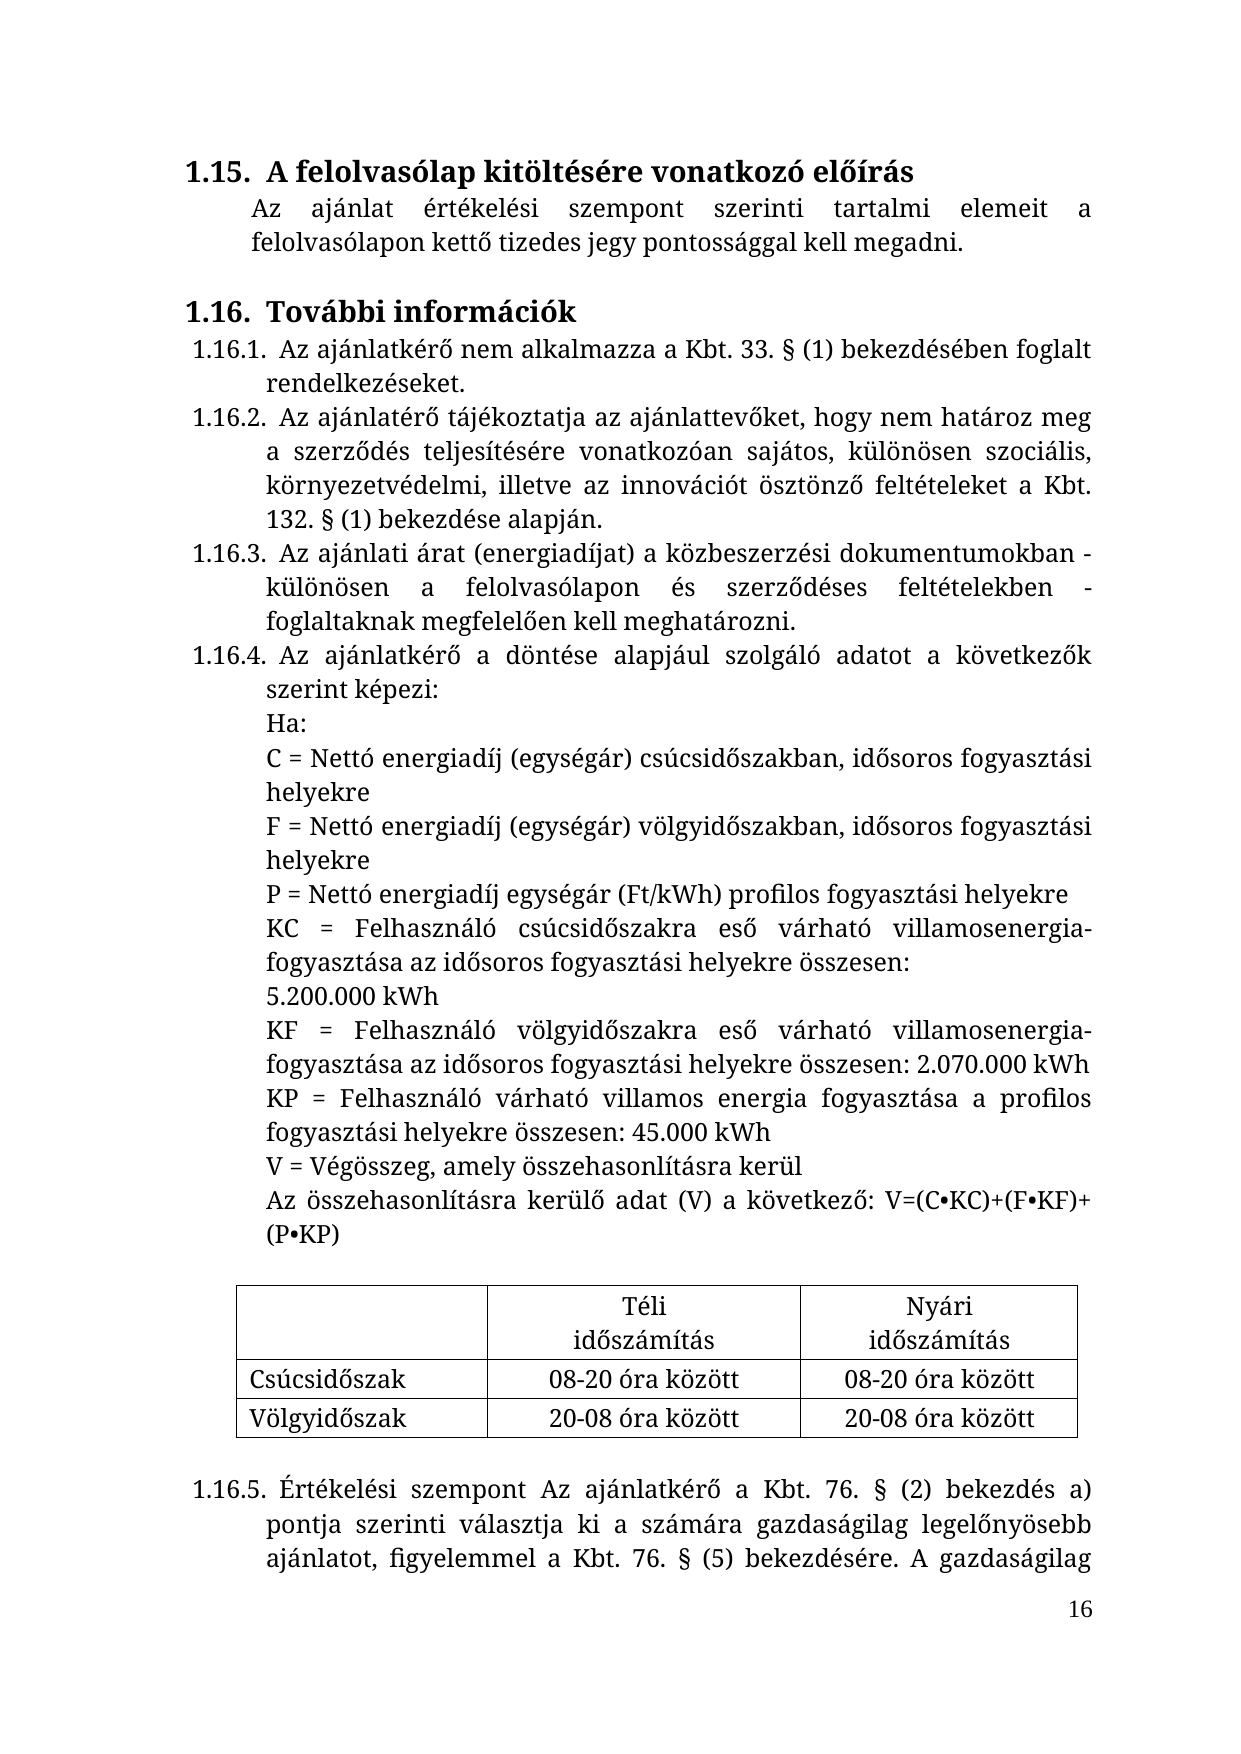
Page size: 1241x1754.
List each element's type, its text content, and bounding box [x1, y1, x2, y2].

table_header Téli időszámítás [488, 1286, 800, 1358]
text KP = Felhasználó várható villamos energia fogyasztása a profilos fogyasztási helyekre összesen: 45.000 kWh [266, 1081, 1093, 1149]
text F = Nettó energiadíj (egységár) völgyidőszakban, idősoros fogyasztási helyekre [266, 808, 1093, 876]
table_cell 08-20 óra között [801, 1360, 1077, 1398]
text KF = Felhasználó völgyidőszakra eső várható villamosenergia-fogyasztása az idősoros fogyasztási helyekre összesen: 2.070.000 kWh [266, 1013, 1093, 1081]
subtitle További információk [185, 292, 1093, 331]
table_header Nyári időszámítás [801, 1286, 1077, 1358]
table_cell 08-20 óra között [488, 1360, 800, 1398]
text Az ajánlat értékelési szempont szerinti tartalmi elemeit a felolvasólapon kettő tizedes jegy pontossággal kell megadni. [251, 191, 1093, 259]
text Az összehasonlításra kerülő adat (V) a következő: V=(C•KC)+(F•KF)+(P•KP) [266, 1183, 1093, 1251]
table_cell 20-08 óra között [488, 1399, 800, 1437]
table_cell Csúcsidőszak [237, 1360, 487, 1398]
list Az ajánlatérő tájékoztatja az ajánlattevőket, hogy nem határoz meg a szerződés teljesítésére vonatkozóan sajátos, különösen szociális, környezetvédelmi, illetve az innovációt ösztönző feltételeket a Kbt. 132. § (1) bekezdése alapján. [192, 399, 1093, 536]
table_cell Völgyidőszak [237, 1399, 487, 1437]
text V = Végösszeg, amely összehasonlításra kerül [266, 1149, 1093, 1183]
text Ha: [266, 706, 1093, 740]
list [192, 1472, 1093, 1574]
list Az ajánlatkérő nem alkalmazza a Kbt. 33. § (1) bekezdésében foglalt rendelkezéseket. [192, 331, 1093, 399]
text KC = Felhasználó csúcsidőszakra eső várható villamosenergia-fogyasztása az idősoros fogyasztási helyekre összesen: [266, 911, 1093, 979]
text C = Nettó energiadíj (egységár) csúcsidőszakban, idősoros fogyasztási helyekre [266, 740, 1093, 808]
subtitle A felolvasólap kitöltésére vonatkozó előírás [185, 151, 1093, 191]
table_cell 20-08 óra között [801, 1399, 1077, 1437]
text 5.200.000 kWh [266, 979, 1093, 1013]
list Az ajánlati árat (energiadíjat) a közbeszerzési dokumentumokban - különösen a felolvasólapon és szerződéses feltételekben - foglaltaknak megfelelően kell meghatározni. [192, 536, 1093, 638]
table_header [237, 1286, 487, 1358]
text P = Nettó energiadíj egységár (Ft/kWh) profilos fogyasztási helyekre [266, 876, 1093, 911]
list Az ajánlatkérő a döntése alapjául szolgáló adatot a következők szerint képezi: [192, 638, 1093, 706]
